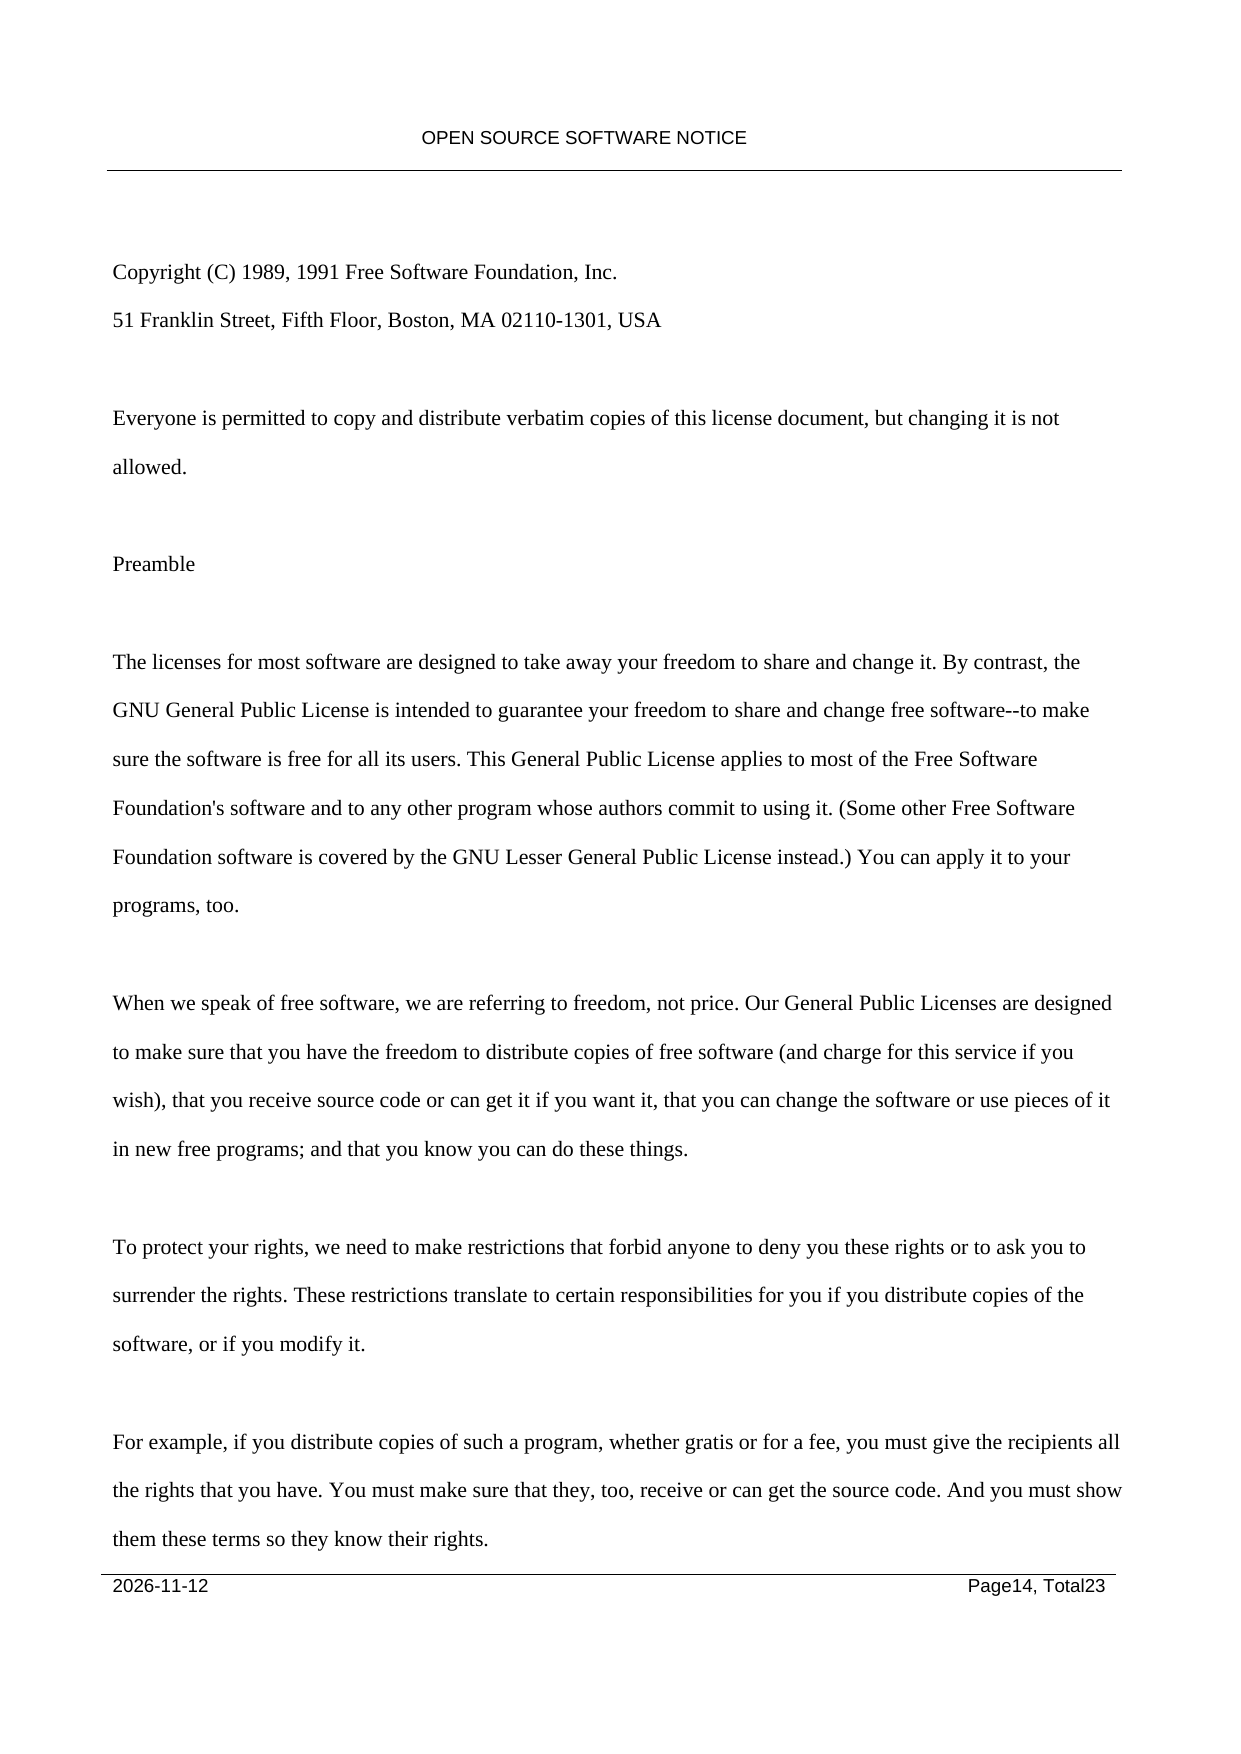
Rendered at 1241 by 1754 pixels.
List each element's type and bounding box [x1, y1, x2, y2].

text [112, 206, 1128, 1555]
